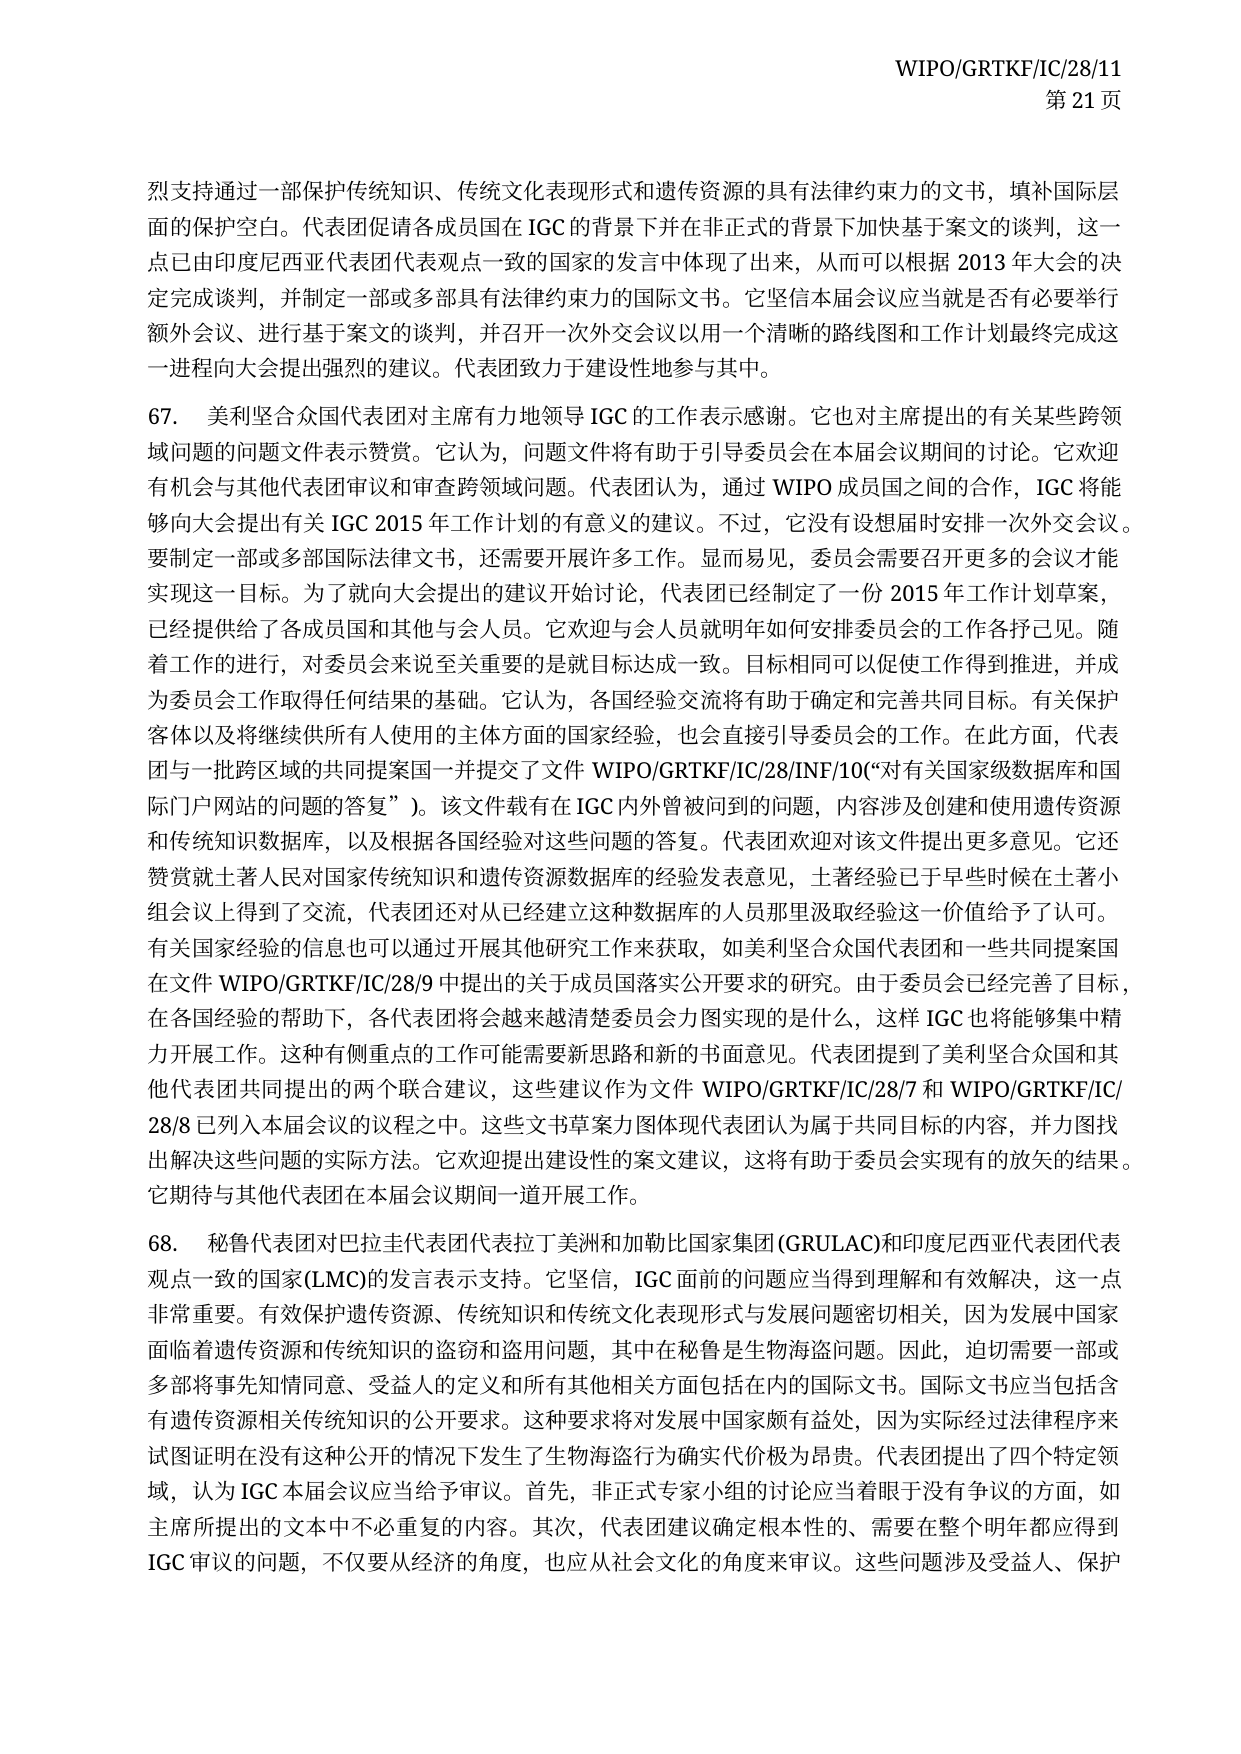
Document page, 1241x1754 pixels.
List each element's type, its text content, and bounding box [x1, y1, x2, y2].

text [148, 171, 1122, 383]
text 美利坚合众国代表团对主席有力地领导IGC的工作表示感谢。它也对主席提出的有关某些跨领域问题的问题文件表示赞赏。它认为，问题文件将有助于引导委员会在本届会议期间的讨论。它欢迎有机会与其他代表团审议和审查跨领域问题。代表团认为，通过WIPO成员国之间的合作，IGC将能够向大会提出有关IGC 2015年工作计划的有意义的建议。不过，它没有设想届时安排一次外交会议。要制定一部或多部国际法律文书，还需要开展许多工作。显而易见，委员会需要召开更多的会议才能实现这一目标。为了就向大会提出的建议开始讨论，代表团已经制定了一份2015年工作计划草案，已经提供给了各成员国和其他与会人员。它欢迎与会人员就明年如何安排委员会的工作各抒己见。随着工作的进行，对委员会来说至关重要的是就目标达成一致。目标相同可以促使工作得到推进，并成为委员会工作取得任何结果的基础。它认为，各国经验交流将有助于确定和完善共同目标。有关保护客体以及将继续供所有人使用的主体方面的国家经验，也会直接引导委员会的工作。在此方面，代表团与一批跨区域的共同提案国一并提交了文件WIPO/GRTKF/IC/28/INF/10(“对有关国家级数据库和国际门户网站的问题的答复”)。该文件载有在IGC内外曾被问到的问题，内容涉及创建和使用遗传资源和传统知识数据库，以及根据各国经验对这些问题的答复。代表团欢迎对该文件提出更多意见。它还赞赏就土著人民对国家传统知识和遗传资源数据库的经验发表意见，土著经验已于早些时候在土著小组会议上得到了交流，代表团还对从已经建立这种数据库的人员那里汲取经验这一价值给予了认可。有关国家经验的信息也可以通过开展其他研究工作来获取，如美利坚合众国代表团和一些共同提案国在文件WIPO/GRTKF/IC/28/9中提出的关于成员国落实公开要求的研究。由于委员会已经完善了目标，在各国经验的帮助下，各代表团将会越来越清楚委员会力图实现的是什么，这样IGC也将能够集中精力开展工作。这种有侧重点的工作可能需要新思路和新的书面意见。代表团提到了美利坚合众国和其他代表团共同提出的两个联合建议，这些建议作为文件WIPO/GRTKF/IC/28/7和WIPO/GRTKF/IC/28/8已列入本届会议的议程之中。这些文书草案力图体现代表团认为属于共同目标的内容，并力图找出解决这些问题的实际方法。它欢迎提出建设性的案文建议，这将有助于委员会实现有的放矢的结果。它期待与其他代表团在本届会议期间一道开展工作。 [148, 396, 1122, 1210]
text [148, 1223, 1122, 1577]
